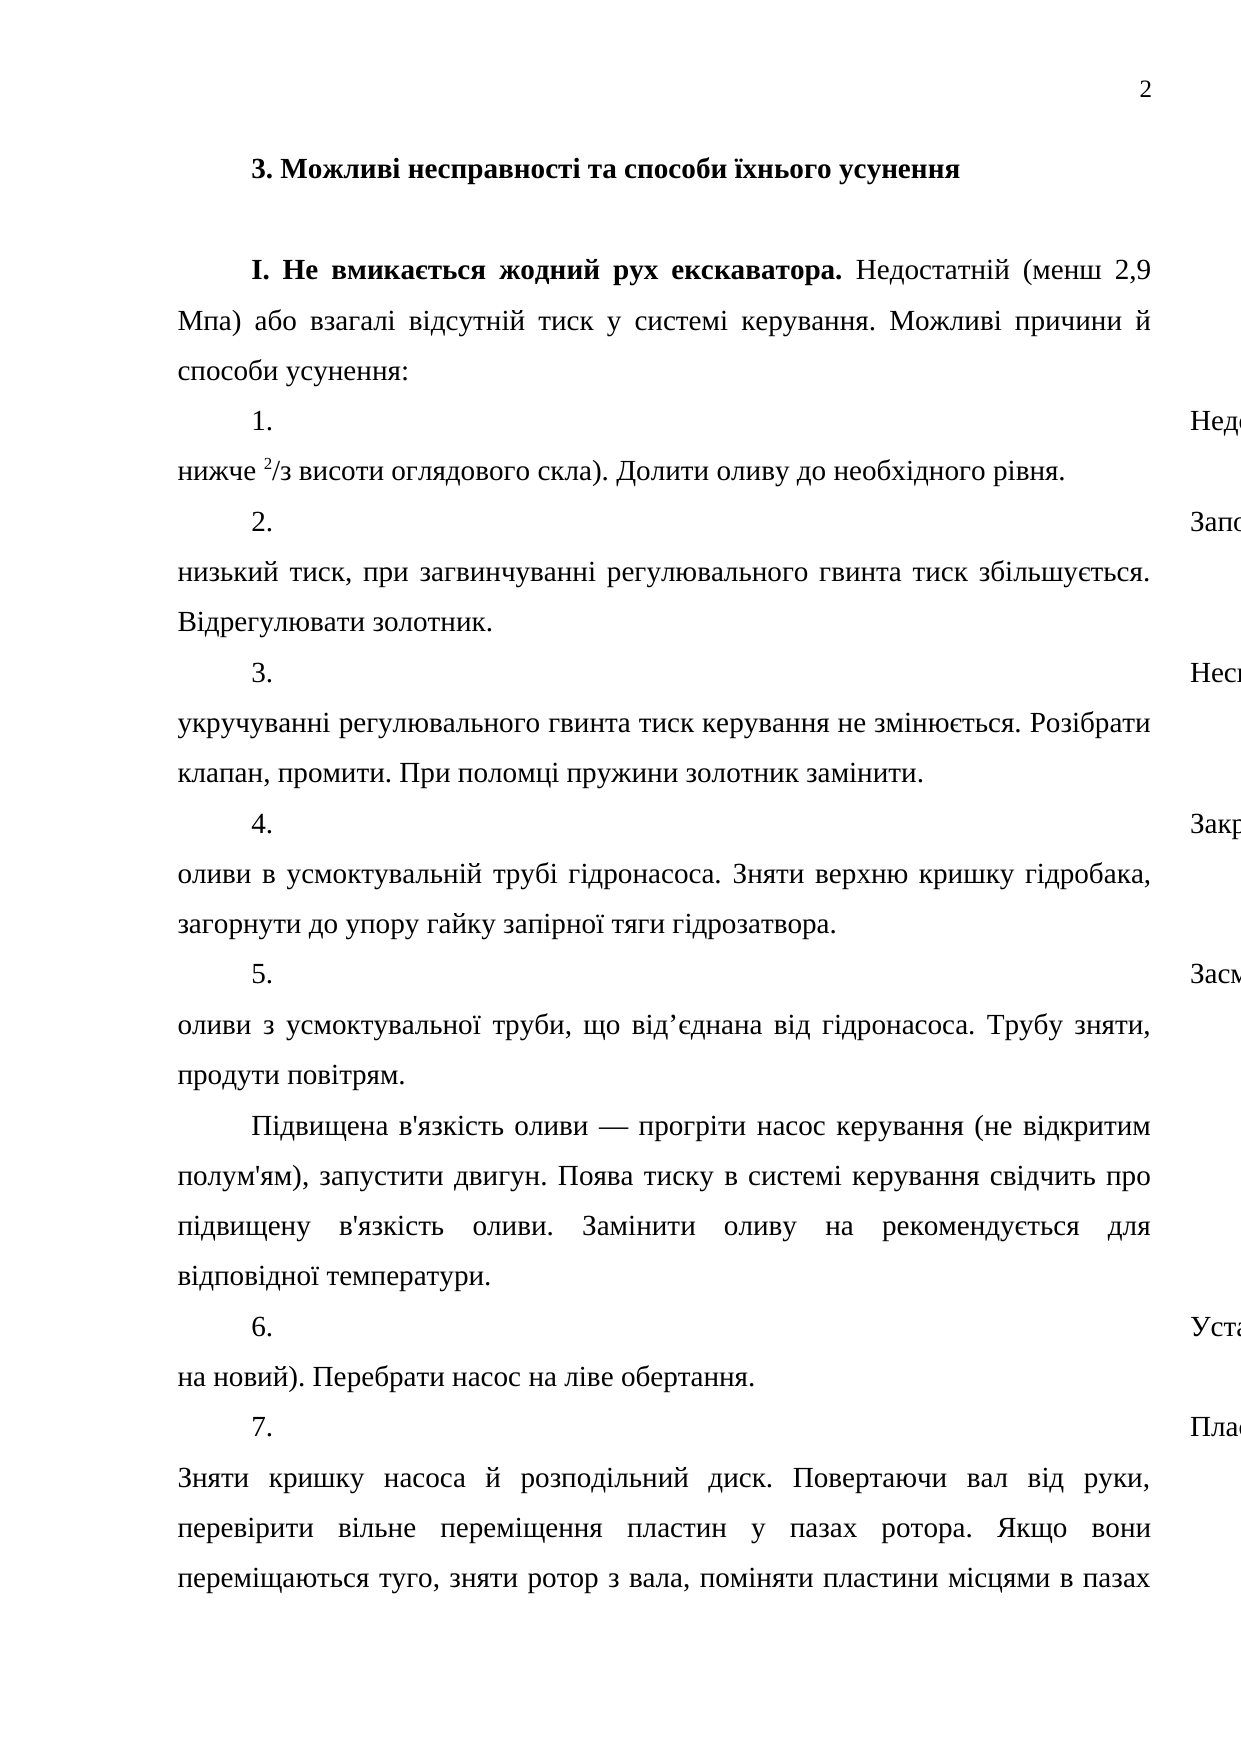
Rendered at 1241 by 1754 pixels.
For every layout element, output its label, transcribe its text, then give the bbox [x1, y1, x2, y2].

list Несправний запобіжний клапан з переливним золотником, при укручуванні регулювального гвинта тиск керування не змінюється. Розібрати клапан, промити. При поломці пружини золотник замінити. [177, 655, 1152, 789]
list Недостатня кількість робочої рідини в гідробаку (рівень рідини нижче 2/з висоти оглядового скла). Долити оливу до необхідного рівня. [177, 403, 1152, 487]
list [177, 1409, 1152, 1594]
list Закрито гідрозатвор усмоктувальної труби гідробака — відсутність оливи в усмоктувальній трубі гідронасоса. Зняти верхню кришку гідробака, загорнути до упору гайку запірної тяги гідрозатвора. [177, 806, 1152, 940]
text І. Не вмикається жодний рух екскаватора. Недостатній (менш 2,9 Мпа) або взагалі відсутній тиск у системі керування. Можливі причини й способи усунення: [177, 252, 1152, 386]
list Засмічено усмоктувальну трубу насоса керування — слабку течу оливи з усмоктувальної труби, що від’єднана від гідронасоса. Трубу зняти, продути повітрям. [177, 957, 1152, 1091]
text 3. Можливі несправності та способи їхнього усунення [177, 152, 1152, 185]
list Запобіжний клапан з переливним золотником відрегульований на низький тиск, при загвинчуванні регулювального гвинта тиск збільшується. Відрегулювати золотник. [177, 504, 1152, 638]
text Підвищена в'язкість оливи — прогріти насос керування (не відкритим полум'ям), запустити двигун. Поява тиску в системі керування свідчить про підвищену в'язкість оливи. Замінити оливу на рекомендується для відповідної температури. [177, 1108, 1152, 1292]
list Установлено насос керування правого обертання (при заміні насоса на новий). Перебрати насос на ліве обертання. [177, 1309, 1152, 1393]
